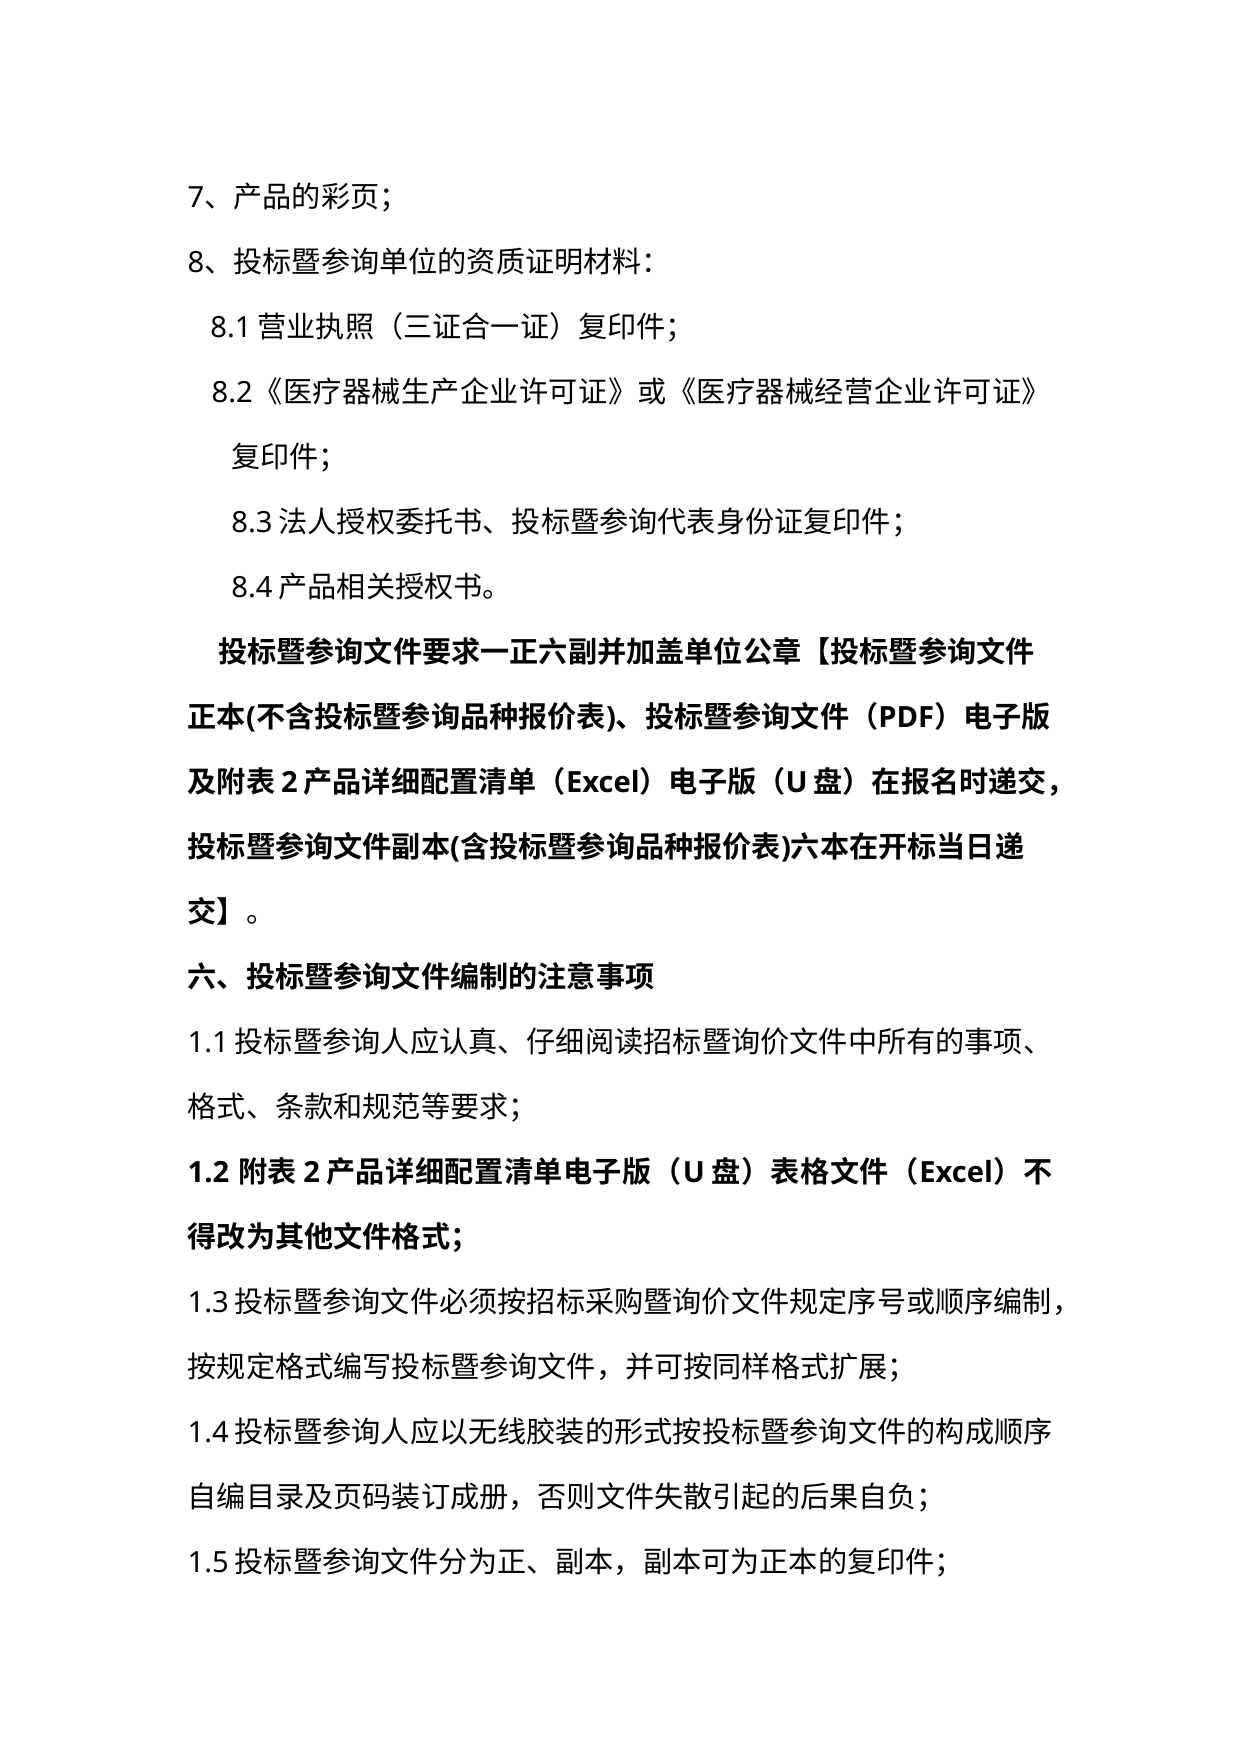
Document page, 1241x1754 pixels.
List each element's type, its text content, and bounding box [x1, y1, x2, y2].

text 8.1营业执照（三证合一证）复印件； [187, 292, 1053, 357]
text 1.4投标暨参询人应以无线胶装的形式按投标暨参询文件的构成顺序自编目录及页码装订成册，否则文件失散引起的后果自负； [187, 1397, 1053, 1527]
text 1.3投标暨参询文件必须按招标采购暨询价文件规定序号或顺序编制，按规定格式编写投标暨参询文件，并可按同样格式扩展； [187, 1267, 1053, 1397]
text 投标暨参询文件要求一正六副并加盖单位公章【投标暨参询文件正本(不含投标暨参询品种报价表)、投标暨参询文件（PDF）电子版及附表2产品详细配置清单（Excel）电子版（U盘）在报名时递交，投标暨参询文件副本(含投标暨参询品种报价表)六本在开标当日递交】。 [187, 617, 1053, 942]
text 7、产品的彩页； [187, 162, 1053, 227]
text 8.3法人授权委托书、投标暨参询代表身份证复印件； [187, 487, 1053, 552]
text 1.1投标暨参询人应认真、仔细阅读招标暨询价文件中所有的事项、格式、条款和规范等要求； [187, 1007, 1053, 1137]
text 1.2 附表2产品详细配置清单电子版（U盘）表格文件（Excel）不得改为其他文件格式； [187, 1137, 1053, 1267]
text 8.4产品相关授权书。 [187, 552, 1053, 617]
text 1.5投标暨参询文件分为正、副本，副本可为正本的复印件； [187, 1527, 1053, 1592]
text 六、投标暨参询文件编制的注意事项 [187, 942, 1053, 1007]
text 8、投标暨参询单位的资质证明材料： [187, 227, 1053, 292]
text 8.2《医疗器械生产企业许可证》或《医疗器械经营企业许可证》复印件； [187, 357, 1053, 487]
